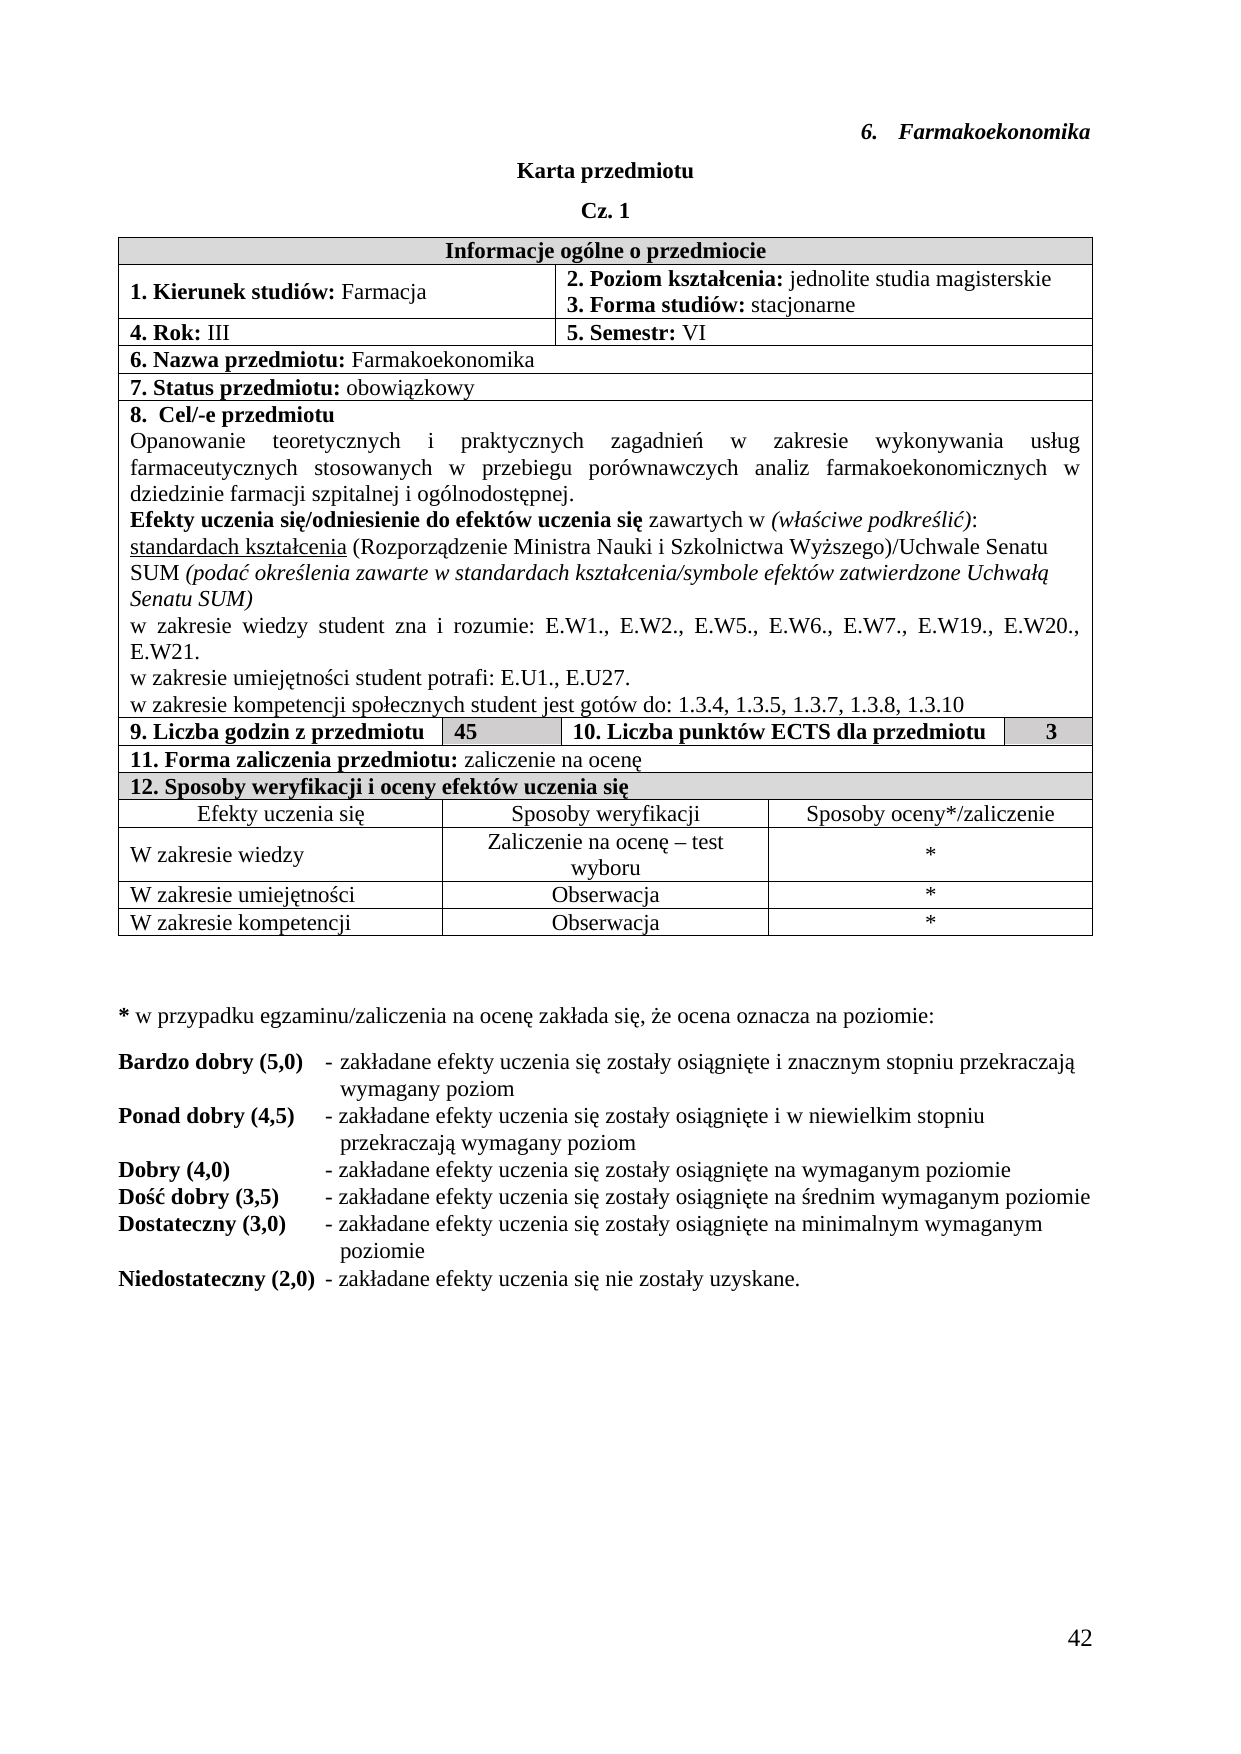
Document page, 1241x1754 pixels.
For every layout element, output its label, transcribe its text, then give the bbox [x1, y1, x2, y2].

list Farmakoekonomika [156, 118, 1092, 144]
table_cell 6. Nazwa przedmiotu: Farmakoekonomika [119, 346, 1092, 372]
table_cell Obserwacja [443, 909, 768, 935]
text Cz. 1 [118, 197, 1092, 223]
table_cell * [769, 882, 1092, 908]
table_cell Zaliczenie na ocenę – test wyboru [443, 828, 768, 881]
table_cell 7. Status przedmiotu: obowiązkowy [119, 374, 1092, 400]
text Dostateczny (3,0) - zakładane efekty uczenia się zostały osiągnięte na minimalnym wymaganym poziomie [118, 1210, 1092, 1264]
table_cell 8. Cel/-e przedmiotu Opanowanie teoretycznych i praktycznych zagadnień w zakresie wykonywania usług farmaceutycznych stosowanych w przebiegu porównawczych analiz farmakoekonomicznych w dziedzinie farmacji szpitalnej i ogólnodostępnej. [119, 401, 1092, 506]
text Ponad dobry (4,5) - zakładane efekty uczenia się zostały osiągnięte i w niewielkim stopniu przekraczają wymagany poziom [118, 1101, 1092, 1156]
table_cell Efekty uczenia się/odniesienie do efektów uczenia się zawartych w (właściwe podkreślić): standardach kształcenia (Rozporządzenie Ministra Nauki i Szkolnictwa Wyższego)/Uchwale Senatu SUM (podać określenia zawarte w standardach kształcenia/symbole efektów zatwierdzone Uchwałą Senatu SUM) w zakresie wiedzy student zna i rozumie: E.W1., E.W2., E.W5., E.W6., E.W7., E.W19., E.W20., E.W21. w zakresie umiejętności student potrafi: E.U1., E.U27. w zakresie kompetencji społecznych student jest gotów do: 1.3.4, 1.3.5, 1.3.7, 1.3.8, 1.3.10 [119, 506, 1092, 717]
table_cell W zakresie kompetencji [119, 909, 442, 935]
text Niedostateczny (2,0) - zakładane efekty uczenia się nie zostały uzyskane. [118, 1264, 1092, 1291]
text Dość dobry (3,5) - zakładane efekty uczenia się zostały osiągnięte na średnim wymaganym poziomie [118, 1183, 1092, 1210]
table_cell W zakresie umiejętności [119, 882, 442, 908]
table_cell 11. Forma zaliczenia przedmiotu: zaliczenie na ocenę [119, 746, 1092, 772]
table_cell 5. Semestr: VI [556, 319, 1092, 345]
table_header Informacje ogólne o przedmiocie [119, 238, 1092, 264]
table_cell * [769, 909, 1092, 935]
table_cell 45 [443, 718, 561, 744]
table_cell 2. Poziom kształcenia: jednolite studia magisterskie 3. Forma studiów: stacjonarne [556, 265, 1092, 318]
table_cell 1. Kierunek studiów: Farmacja [119, 265, 555, 318]
text Dobry (4,0) - zakładane efekty uczenia się zostały osiągnięte na wymaganym poziomie [118, 1156, 1092, 1183]
table_cell 12. Sposoby weryfikacji i oceny efektów uczenia się [119, 773, 1092, 799]
table_cell 9. Liczba godzin z przedmiotu [119, 718, 442, 744]
table_cell 10. Liczba punktów ECTS dla przedmiotu [562, 718, 1004, 744]
table_cell Efekty uczenia się [119, 800, 442, 827]
text Karta przedmiotu [118, 158, 1092, 184]
table_cell Obserwacja [443, 882, 768, 908]
text * w przypadku egzaminu/zaliczenia na ocenę zakłada się, że ocena oznacza na poziomie: [118, 1002, 1092, 1028]
text Bardzo dobry (5,0) - zakładane efekty uczenia się zostały osiągnięte i znacznym stopniu przekraczają wymagany poziom [118, 1047, 1092, 1101]
table_cell 3 [1005, 718, 1092, 744]
table_cell Sposoby weryfikacji [443, 800, 768, 827]
table_cell W zakresie wiedzy [119, 828, 442, 881]
table_cell * [769, 828, 1092, 881]
table_cell Sposoby oceny*/zaliczenie [769, 800, 1092, 827]
table_cell 4. Rok: III [119, 319, 555, 345]
